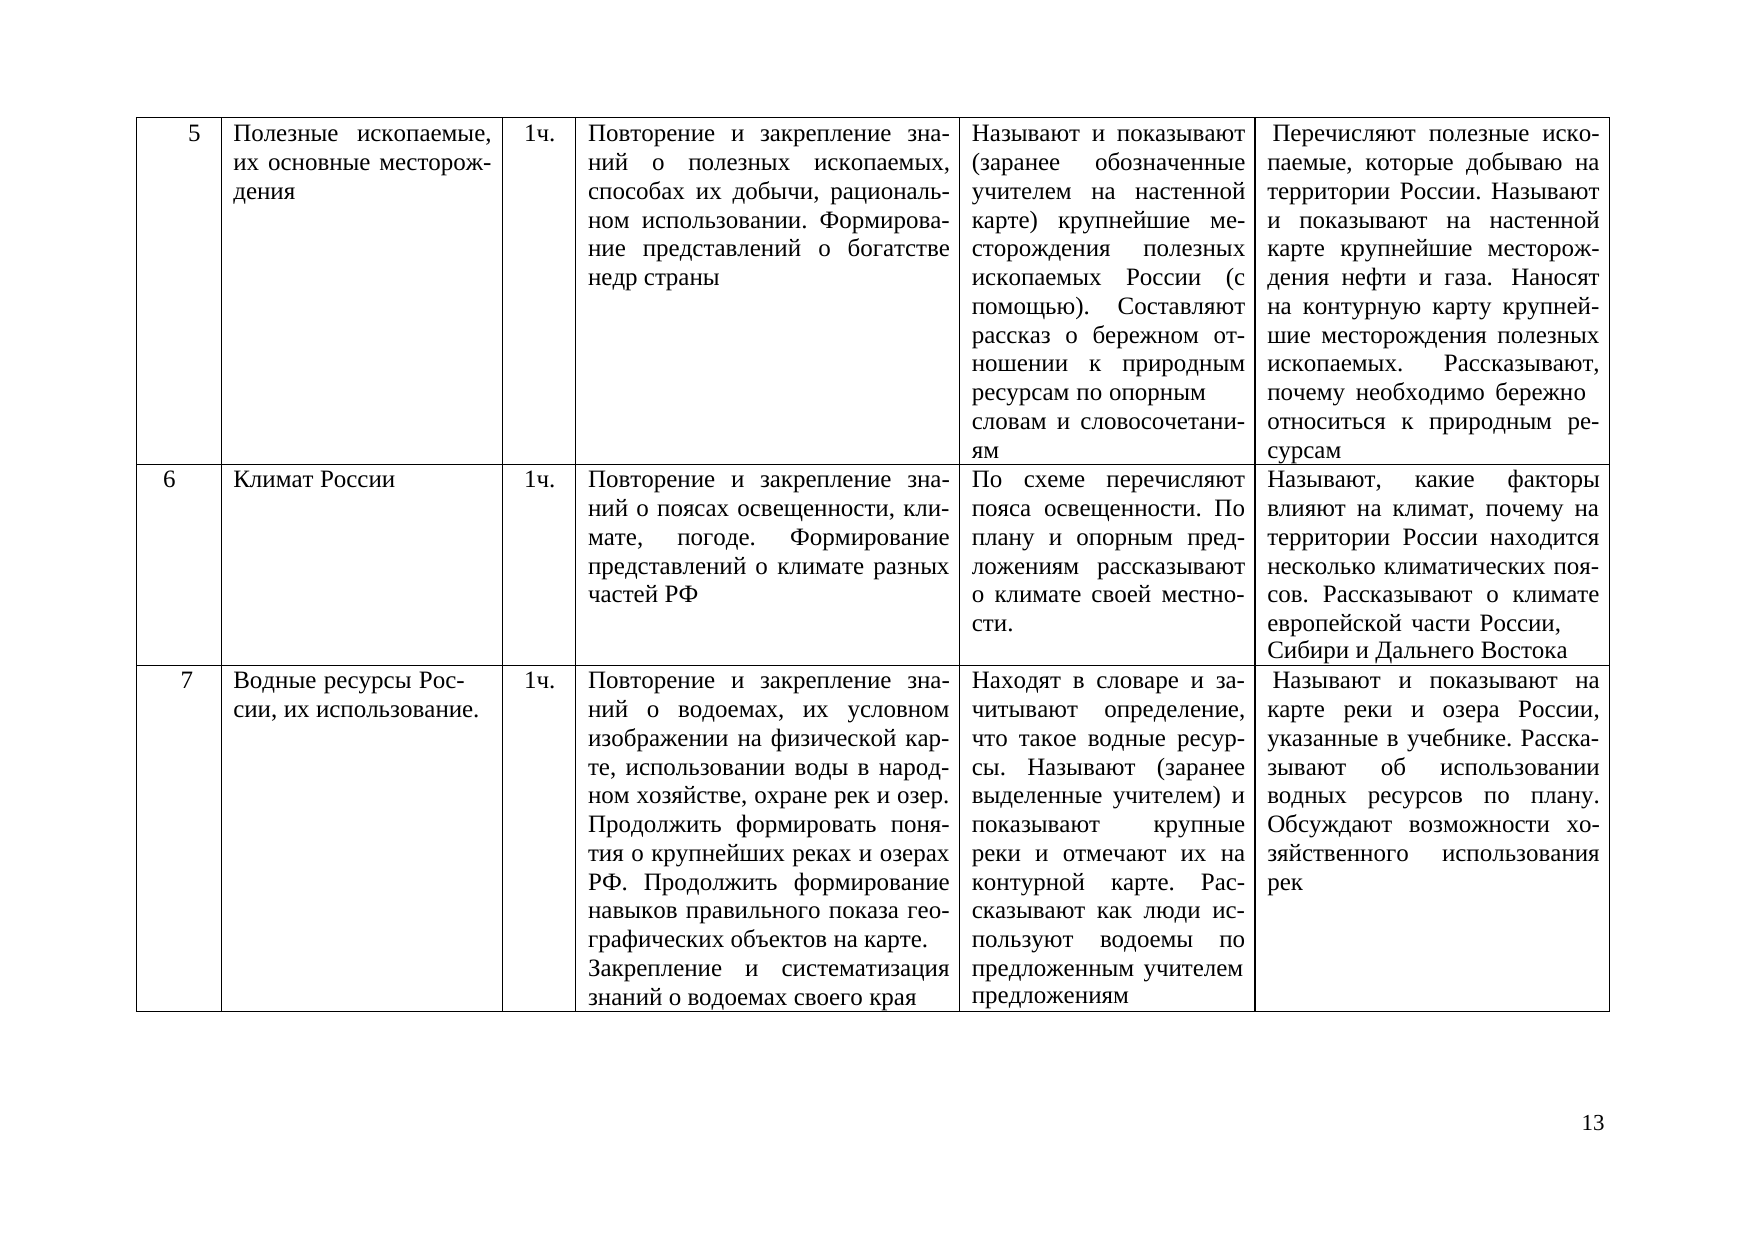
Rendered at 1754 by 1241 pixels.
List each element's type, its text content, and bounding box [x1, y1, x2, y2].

table_cell Климат России [222, 465, 502, 664]
table_header Перечисляют полезные иско- паемые, которые добываю на территории России. Называют и показывают на настенной карте крупнейшие месторож- дения нефти и газа. Наносят на контурную карту крупней- шие месторождения полезных ископаемых. Рассказывают, почему необходимо бережно относиться к природным ре- сурсам [1256, 118, 1609, 463]
table_header 5 [137, 118, 221, 463]
table_cell Повторение и закрепление зна- ний о поясах освещенности, кли- мате, погоде. Формирование представлений о климате разных частей РФ [576, 465, 959, 664]
table_cell Называют и показывают на карте реки и озера России, указанные в учебнике. Расска- зывают об использовании водных ресурсов по плану. Обсуждают возможности хо- зяйственного использования рек [1256, 666, 1609, 1011]
table_header Повторение и закрепление зна- ний о полезных ископаемых, способах их добычи, рациональ- ном использовании. Формирова- ние представлений о богатстве недр страны [576, 118, 959, 463]
table_cell Повторение и закрепление зна- ний о водоемах, их условном изображении на физической кар- те, использовании воды в народ- ном хозяйстве, охране рек и озер. Продолжить формировать поня- тия о крупнейших реках и озерах РФ. Продолжить формирование навыков правильного показа гео- графических объектов на карте. Закрепление и систематизация знаний о водоемах своего края [576, 666, 959, 1011]
table_header Называют и показывают (заранее обозначенные учителем на настенной карте) крупнейшие ме- сторождения полезных ископаемых России (с помощью). Составляют рассказ о бережном от- ношении к природным ресурсам по опорным словам и словосочетани- ям [960, 118, 1254, 463]
table_cell Называют, какие факторы влияют на климат, почему на территории России находится несколько климатических поя- сов. Рассказывают о климате европейской части России, Сибири и Дальнего Востока [1256, 465, 1609, 664]
table_cell Находят в словаре и за- читывают определение, что такое водные ресур- сы. Называют (заранее выделенные учителем) и показывают крупные реки и отмечают их на контурной карте. Рас- сказывают как люди ис- пользуют водоемы по предложенным учителем предложениям [960, 666, 1254, 1011]
table_cell 6 [137, 465, 221, 664]
table_cell 7 [137, 666, 221, 1011]
table_cell Водные ресурсы Рос- сии, их использование. [222, 666, 502, 1011]
table_cell 1ч. [503, 666, 575, 1011]
table_header 1ч. [503, 118, 575, 463]
table_cell По схеме перечисляют пояса освещенности. По плану и опорным пред- ложениям рассказывают о климате своей местно- сти. [960, 465, 1254, 664]
table_header Полезные ископаемые, их основные месторож- дения [222, 118, 502, 463]
table_cell 1ч. [503, 465, 575, 664]
